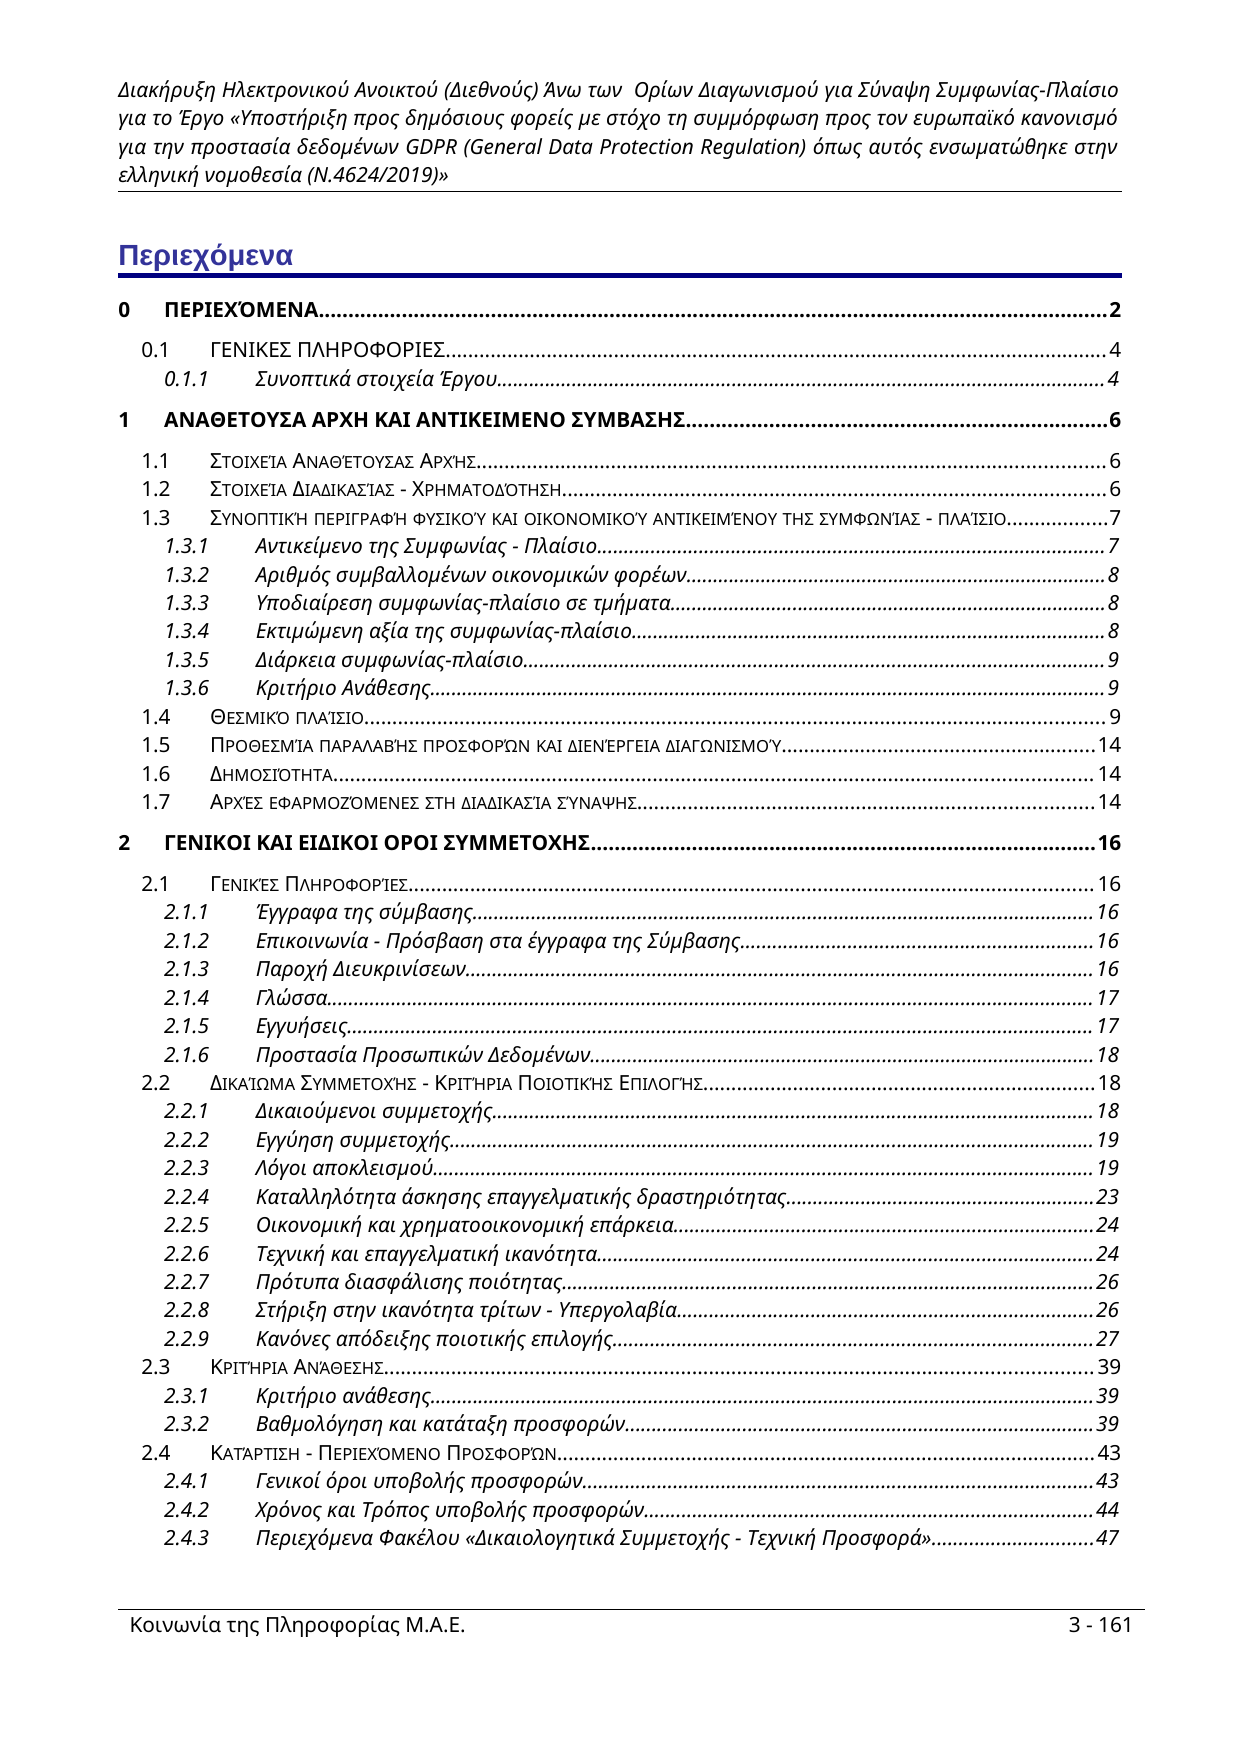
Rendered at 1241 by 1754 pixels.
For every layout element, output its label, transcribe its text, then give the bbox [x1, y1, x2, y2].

text 0.1 ΓΕΝΙΚΕΣ ΠΛΗΡΟΦΟΡΙΕΣ 4 [141, 336, 1122, 364]
text 1.3.3 Υποδιαίρεση συμφωνίας-πλαίσιο σε τμήματα 8 [164, 588, 1122, 617]
text 2.2.8 Στήριξη στην ικανότητα τρίτων - Υπεργολαβία 26 [164, 1296, 1122, 1324]
text 1.3.6 Κριτήριο Ανάθεσης 9 [164, 673, 1122, 702]
text 1.4 Θεσμικό πλαίσιο 9 [141, 702, 1122, 730]
text 2.2.9 Κανόνες απόδειξης ποιοτικής επιλογής 27 [164, 1324, 1122, 1352]
text 2.4 Κατάρτιση - Περιεχόμενο Προσφορών 43 [141, 1438, 1122, 1466]
text 2.2.7 Πρότυπα διασφάλισης ποιότητας 26 [164, 1267, 1122, 1296]
text 2.3 Κριτήρια Ανάθεσης 39 [141, 1352, 1122, 1381]
text 2.2.3 Λόγοι αποκλεισμού 19 [164, 1153, 1122, 1182]
text 2.3.2 Βαθμολόγηση και κατάταξη προσφορών 39 [164, 1409, 1122, 1438]
text 1.3.4 Εκτιμώμενη αξία της συμφωνίας-πλαίσιο 8 [164, 617, 1122, 645]
text 2.1 Γενικές Πληροφορίες 16 [141, 869, 1122, 897]
text 1.3.1 Αντικείμενο της Συμφωνίας - Πλαίσιο 7 [164, 531, 1122, 560]
text 1.7 Αρχές εφαρμοζόμενες στη διαδικασία σύναψης 14 [141, 787, 1122, 816]
text 2 ΓΕΝΙΚΟΙ ΚΑΙ ΕΙΔΙΚΟΙ ΟΡΟΙ ΣΥΜΜΕΤΟΧΗΣ 16 [118, 828, 1122, 857]
text 2.1.3 Παροχή Διευκρινίσεων 16 [164, 954, 1122, 983]
text 0 Περιεχόμενα 2 [118, 295, 1122, 323]
text 2.1.1 Έγγραφα της σύμβασης 16 [164, 897, 1122, 926]
text 2.2.1 Δικαιούμενοι συμμετοχής 18 [164, 1097, 1122, 1125]
text 1.3 Συνοπτική περιγραφή φυσικού και οικονομικού αντικειμένου της συμφωνίας - πλαίσιο 7 [141, 503, 1122, 531]
text 2.2 Δικαίωμα Συμμετοχής - Κριτήρια Ποιοτικής Επιλογής 18 [141, 1068, 1122, 1097]
text 2.2.4 Καταλληλότητα άσκησης επαγγελματικής δραστηριότητας 23 [164, 1182, 1122, 1210]
text 2.1.2 Επικοινωνία - Πρόσβαση στα έγγραφα της Σύμβασης 16 [164, 926, 1122, 954]
text 2.2.2 Εγγύηση συμμετοχής 19 [164, 1125, 1122, 1153]
text 2.4.3 Περιεχόμενα Φακέλου «Δικαιολογητικά Συμμετοχής - Τεχνική Προσφορά» 47 [164, 1523, 1122, 1552]
subtitle Περιεχόμενα [118, 238, 1122, 273]
text 1.3.5 Διάρκεια συμφωνίας-πλαίσιο 9 [164, 645, 1122, 673]
text 2.3.1 Κριτήριο ανάθεσης 39 [164, 1381, 1122, 1409]
text 2.1.6 Προστασία Προσωπικών Δεδομένων 18 [164, 1040, 1122, 1068]
text 1 ΑΝΑΘΕΤΟΥΣΑ ΑΡΧΗ ΚΑΙ ΑΝΤΙΚΕΙΜΕΝΟ ΣΥΜΒΑΣΗΣ 6 [118, 405, 1122, 433]
text 1.5 Προθεσμία παραλαβής προσφορών και διενέργεια διαγωνισμού 14 [141, 730, 1122, 759]
text 1.6 Δημοσιότητα 14 [141, 759, 1122, 787]
text 2.2.5 Οικονομική και χρηματοοικονομική επάρκεια 24 [164, 1210, 1122, 1239]
text 1.3.2 Αριθμός συμβαλλομένων οικονομικών φορέων 8 [164, 560, 1122, 588]
text 1.2 Στοιχεία Διαδικασίας - Χρηματοδότηση 6 [141, 474, 1122, 503]
text 2.4.2 Χρόνος και Τρόπος υποβολής προσφορών 44 [164, 1495, 1122, 1523]
text 2.4.1 Γενικοί όροι υποβολής προσφορών 43 [164, 1466, 1122, 1495]
text 2.1.4 Γλώσσα 17 [164, 983, 1122, 1011]
text 1.1 Στοιχεία Αναθέτουσας Αρχής 6 [141, 446, 1122, 474]
text 0.1.1 Συνοπτικά στοιχεία Έργου 4 [164, 364, 1122, 392]
text 2.2.6 Τεχνική και επαγγελματική ικανότητα 24 [164, 1239, 1122, 1267]
text 2.1.5 Εγγυήσεις 17 [164, 1011, 1122, 1040]
